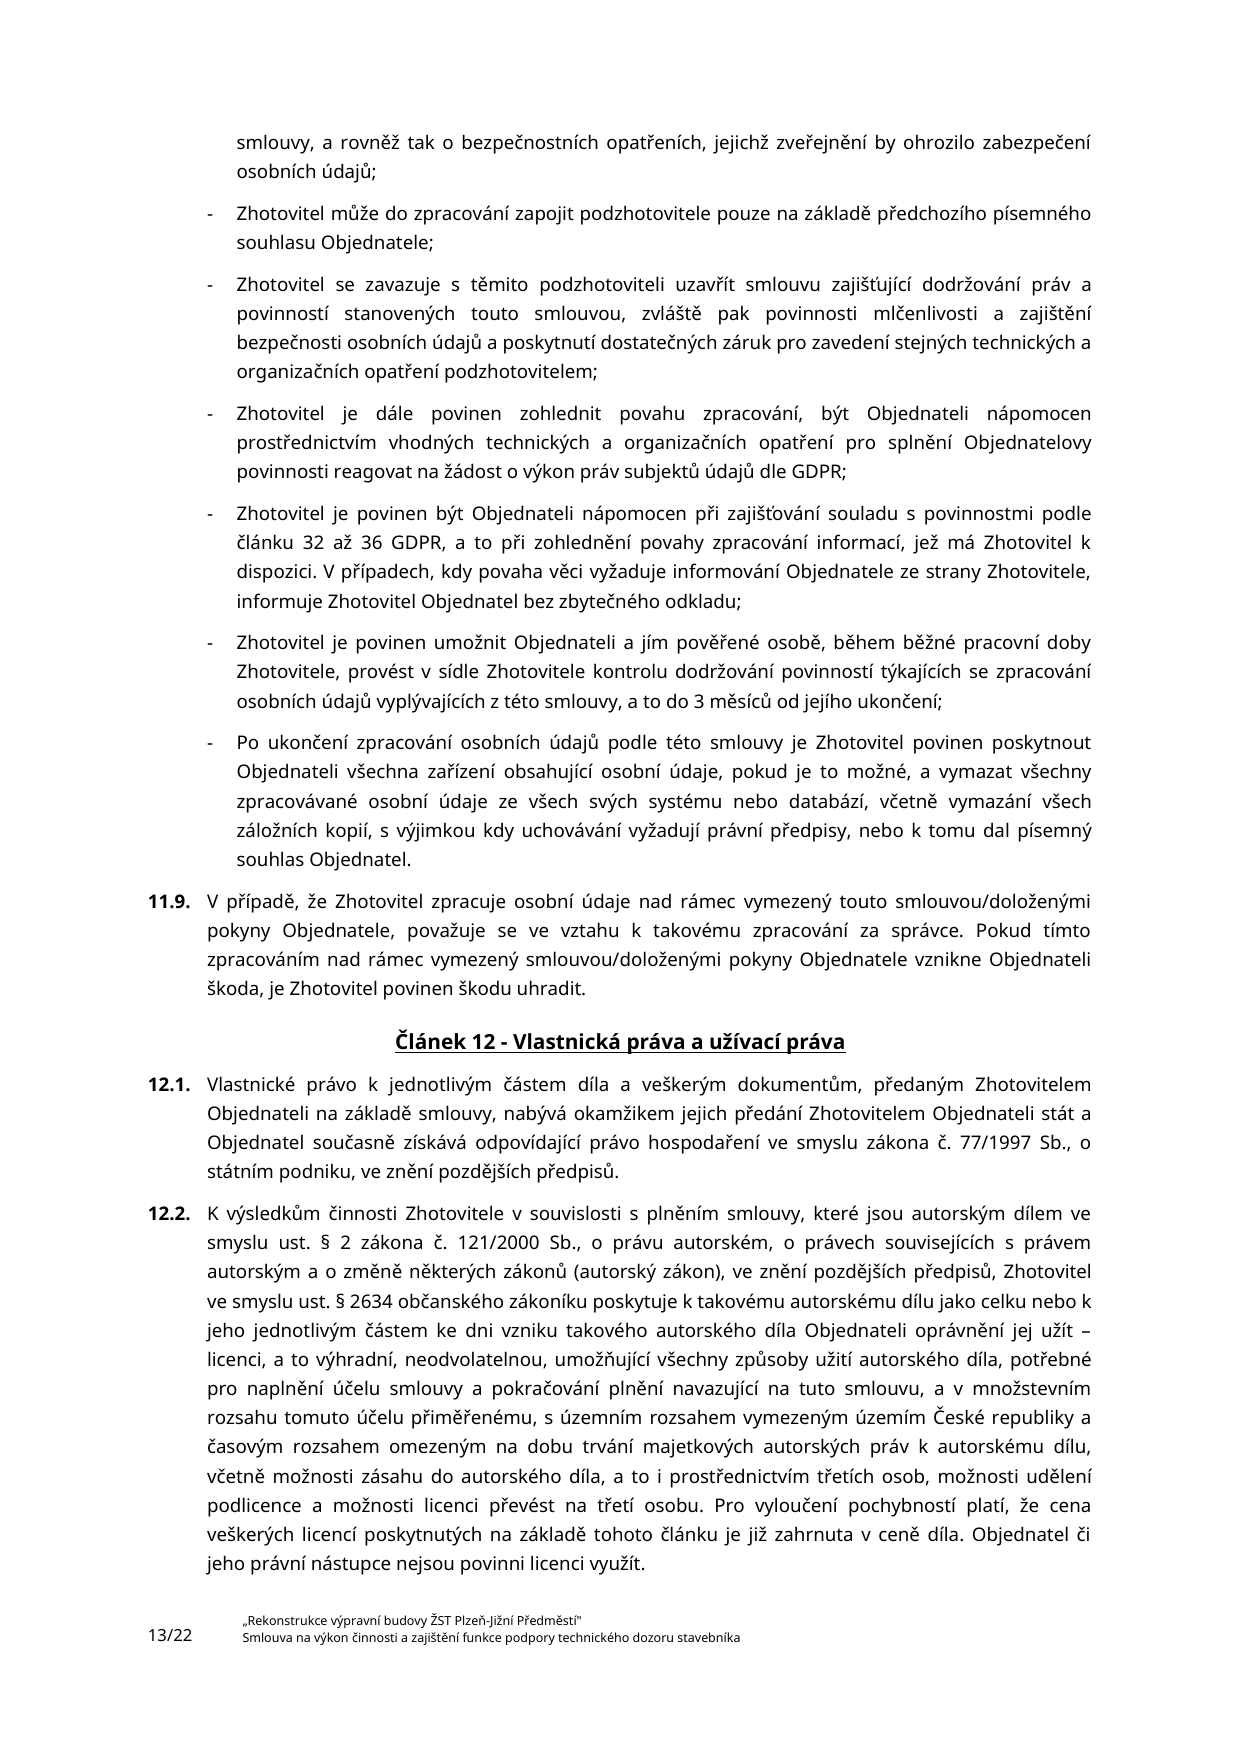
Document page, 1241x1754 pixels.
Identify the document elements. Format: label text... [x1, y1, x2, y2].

text 11.9. V případě, že Zhotovitel zpracuje osobní údaje nad rámec vymezený touto smlouvou/doloženými pokyny Objednatele, považuje se ve vztahu k takovému zpracování za správce. Pokud tímto zpracováním nad rámec vymezený smlouvou/doloženými pokyny Objednatele vznikne Objednateli škoda, je Zhotovitel povinen škodu uhradit. [148, 885, 1092, 1001]
text - Zhotovitel může do zpracování zapojit podzhotovitele pouze na základě předchozího písemného souhlasu Objednatele; [207, 197, 1092, 256]
text 12.2. K výsledkům činnosti Zhotovitele v souvislosti s plněním smlouvy, které jsou autorským dílem ve smyslu ust. § 2 zákona č. 121/2000 Sb., o právu autorském, o právech souvisejících s právem autorským a o změně některých zákonů (autorský zákon), ve znění pozdějších předpisů, Zhotovitel ve smyslu ust. § 2634 občanského zákoníku poskytuje k takovému autorskému dílu jako celku nebo k jeho jednotlivým částem ke dni vzniku takového autorského díla Objednateli oprávnění jej užít – licenci, a to výhradní, neodvolatelnou, umožňující všechny způsoby užití autorského díla, potřebné pro naplnění účelu smlouvy a pokračování plnění navazující na tuto smlouvu, a v množstevním rozsahu tomuto účelu přiměřenému, s územním rozsahem vymezeným územím České republiky a časovým rozsahem omezeným na dobu trvání majetkových autorských práv k autorskému dílu, včetně možnosti zásahu do autorského díla, a to i prostřednictvím třetích osob, možnosti udělení podlicence a možnosti licenci převést na třetí osobu. Pro vyloučení pochybností platí, že cena veškerých licencí poskytnutých na základě tohoto článku je již zahrnuta v ceně díla. Objednatel či jeho právní nástupce nejsou povinni licenci využít. [148, 1197, 1092, 1576]
text - Zhotovitel je povinen umožnit Objednateli a jím pověřené osobě, během běžné pracovní doby Zhotovitele, provést v sídle Zhotovitele kontrolu dodržování povinností týkajících se zpracování osobních údajů vyplývajících z této smlouvy, a to do 3 měsíců od jejího ukončení; [207, 626, 1092, 714]
text - Zhotovitel se zavazuje s těmito podzhotoviteli uzavřít smlouvu zajišťující dodržování práv a povinností stanovených touto smlouvou, zvláště pak povinnosti mlčenlivosti a zajištění bezpečnosti osobních údajů a poskytnutí dostatečných záruk pro zavedení stejných technických a organizačních opatření podzhotovitelem; [207, 268, 1092, 385]
text - Zhotovitel je dále povinen zohlednit povahu zpracování, být Objednateli nápomocen prostřednictvím vhodných technických a organizačních opatření pro splnění Objednatelovy povinnosti reagovat na žádost o výkon práv subjektů údajů dle GDPR; [207, 397, 1092, 485]
text 12.1. Vlastnické právo k jednotlivým částem díla a veškerým dokumentům, předaným Zhotovitelem Objednateli na základě smlouvy, nabývá okamžikem jejich předání Zhotovitelem Objednateli stát a Objednatel současně získává odpovídající právo hospodaření ve smyslu zákona č. 77/1997 Sb., o státním podniku, ve znění pozdějších předpisů. [148, 1068, 1092, 1185]
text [207, 126, 1092, 185]
text - Po ukončení zpracování osobních údajů podle této smlouvy je Zhotovitel povinen poskytnout Objednateli všechna zařízení obsahující osobní údaje, pokud je to možné, a vymazat všechny zpracovávané osobní údaje ze všech svých systému nebo databází, včetně vymazání všech záložních kopií, s výjimkou kdy uchovávání vyžadují právní předpisy, nebo k tomu dal písemný souhlas Objednatel. [207, 726, 1092, 872]
subtitle Článek 12 - Vlastnická práva a užívací práva [148, 1026, 1092, 1056]
text - Zhotovitel je povinen být Objednateli nápomocen při zajišťování souladu s povinnostmi podle článku 32 až 36 GDPR, a to při zohlednění povahy zpracování informací, jež má Zhotovitel k dispozici. V případech, kdy povaha věci vyžaduje informování Objednatele ze strany Zhotovitele, informuje Zhotovitel Objednatel bez zbytečného odkladu; [207, 497, 1092, 614]
